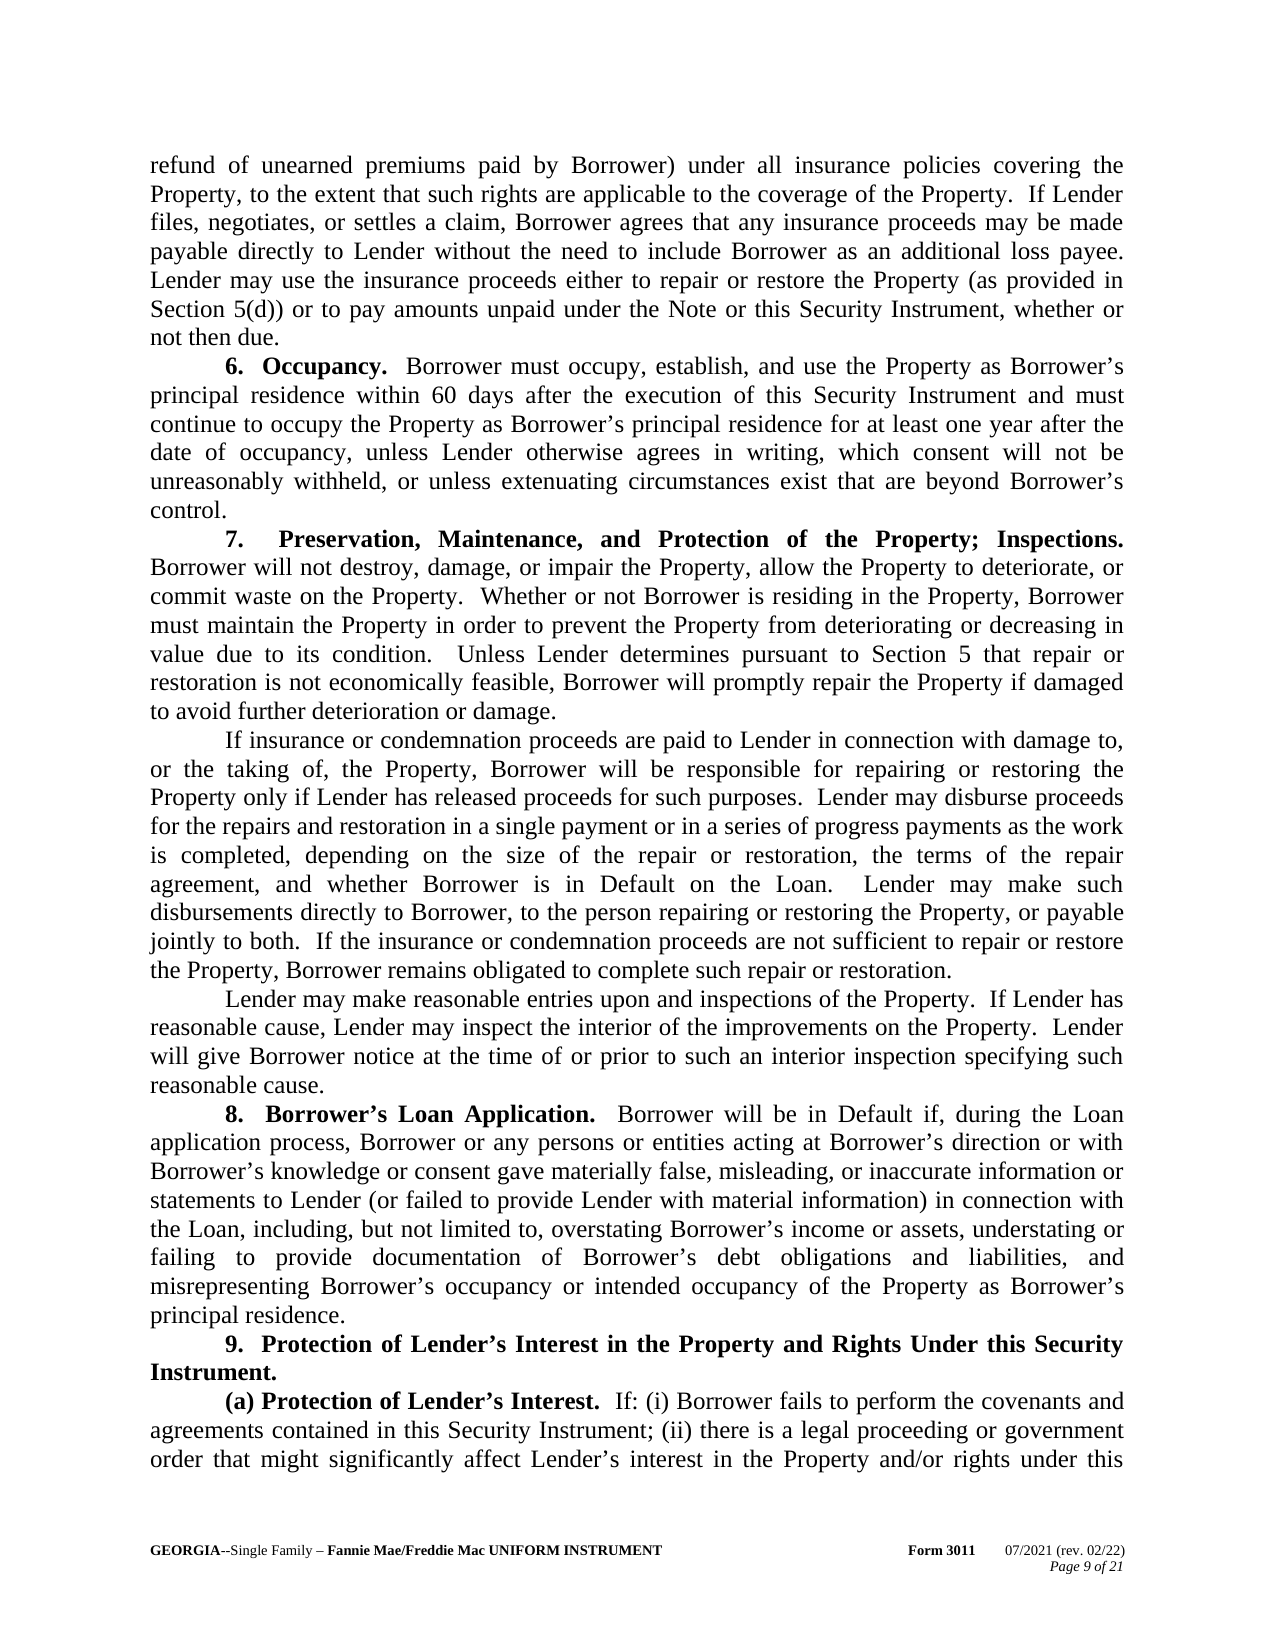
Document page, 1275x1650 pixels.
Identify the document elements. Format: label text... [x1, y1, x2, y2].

text 6. Occupancy. Borrower must occupy, establish, and use the Property as Borrower’s principal residence within 60 days after the execution of this Security Instrument and must continue to occupy the Property as Borrower’s principal residence for at least one year after the date of occupancy, unless Lender otherwise agrees in writing, which consent will not be unreasonably withheld, or unless extenuating circumstances exist that are beyond Borrower’s control. [150, 351, 1125, 524]
text 7. Preservation, Maintenance, and Protection of the Property; Inspections. Borrower will not destroy, damage, or impair the Property, allow the Property to deteriorate, or commit waste on the Property. Whether or not Borrower is residing in the Property, Borrower must maintain the Property in order to prevent the Property from deteriorating or decreasing in value due to its condition. Unless Lender determines pursuant to Section 5 that repair or restoration is not economically feasible, Borrower will promptly repair the Property if damaged to avoid further deterioration or damage. [150, 524, 1125, 725]
text Lender may make reasonable entries upon and inspections of the Property. If Lender has reasonable cause, Lender may inspect the interior of the improvements on the Property. Lender will give Borrower notice at the time of or prior to such an interior inspection specifying such reasonable cause. [150, 984, 1125, 1099]
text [150, 150, 1125, 351]
text 8. Borrower’s Loan Application. Borrower will be in Default if, during the Loan application process, Borrower or any persons or entities acting at Borrower’s direction or with Borrower’s knowledge or consent gave materially false, misleading, or inaccurate information or statements to Lender (or failed to provide Lender with material information) in connection with the Loan, including, but not limited to, overstating Borrower’s income or assets, understating or failing to provide documentation of Borrower’s debt obligations and liabilities, and misrepresenting Borrower’s occupancy or intended occupancy of the Property as Borrower’s principal residence. [150, 1099, 1125, 1329]
text 9. Protection of Lender’s Interest in the Property and Rights Under this Security Instrument. [150, 1329, 1125, 1386]
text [150, 1386, 1125, 1472]
text If insurance or condemnation proceeds are paid to Lender in connection with damage to, or the taking of, the Property, Borrower will be responsible for repairing or restoring the Property only if Lender has released proceeds for such purposes. Lender may disburse proceeds for the repairs and restoration in a single payment or in a series of progress payments as the work is completed, depending on the size of the repair or restoration, the terms of the repair agreement, and whether Borrower is in Default on the Loan. Lender may make such disbursements directly to Borrower, to the person repairing or restoring the Property, or payable jointly to both. If the insurance or condemnation proceeds are not sufficient to repair or restore the Property, Borrower remains obligated to complete such repair or restoration. [150, 725, 1125, 984]
